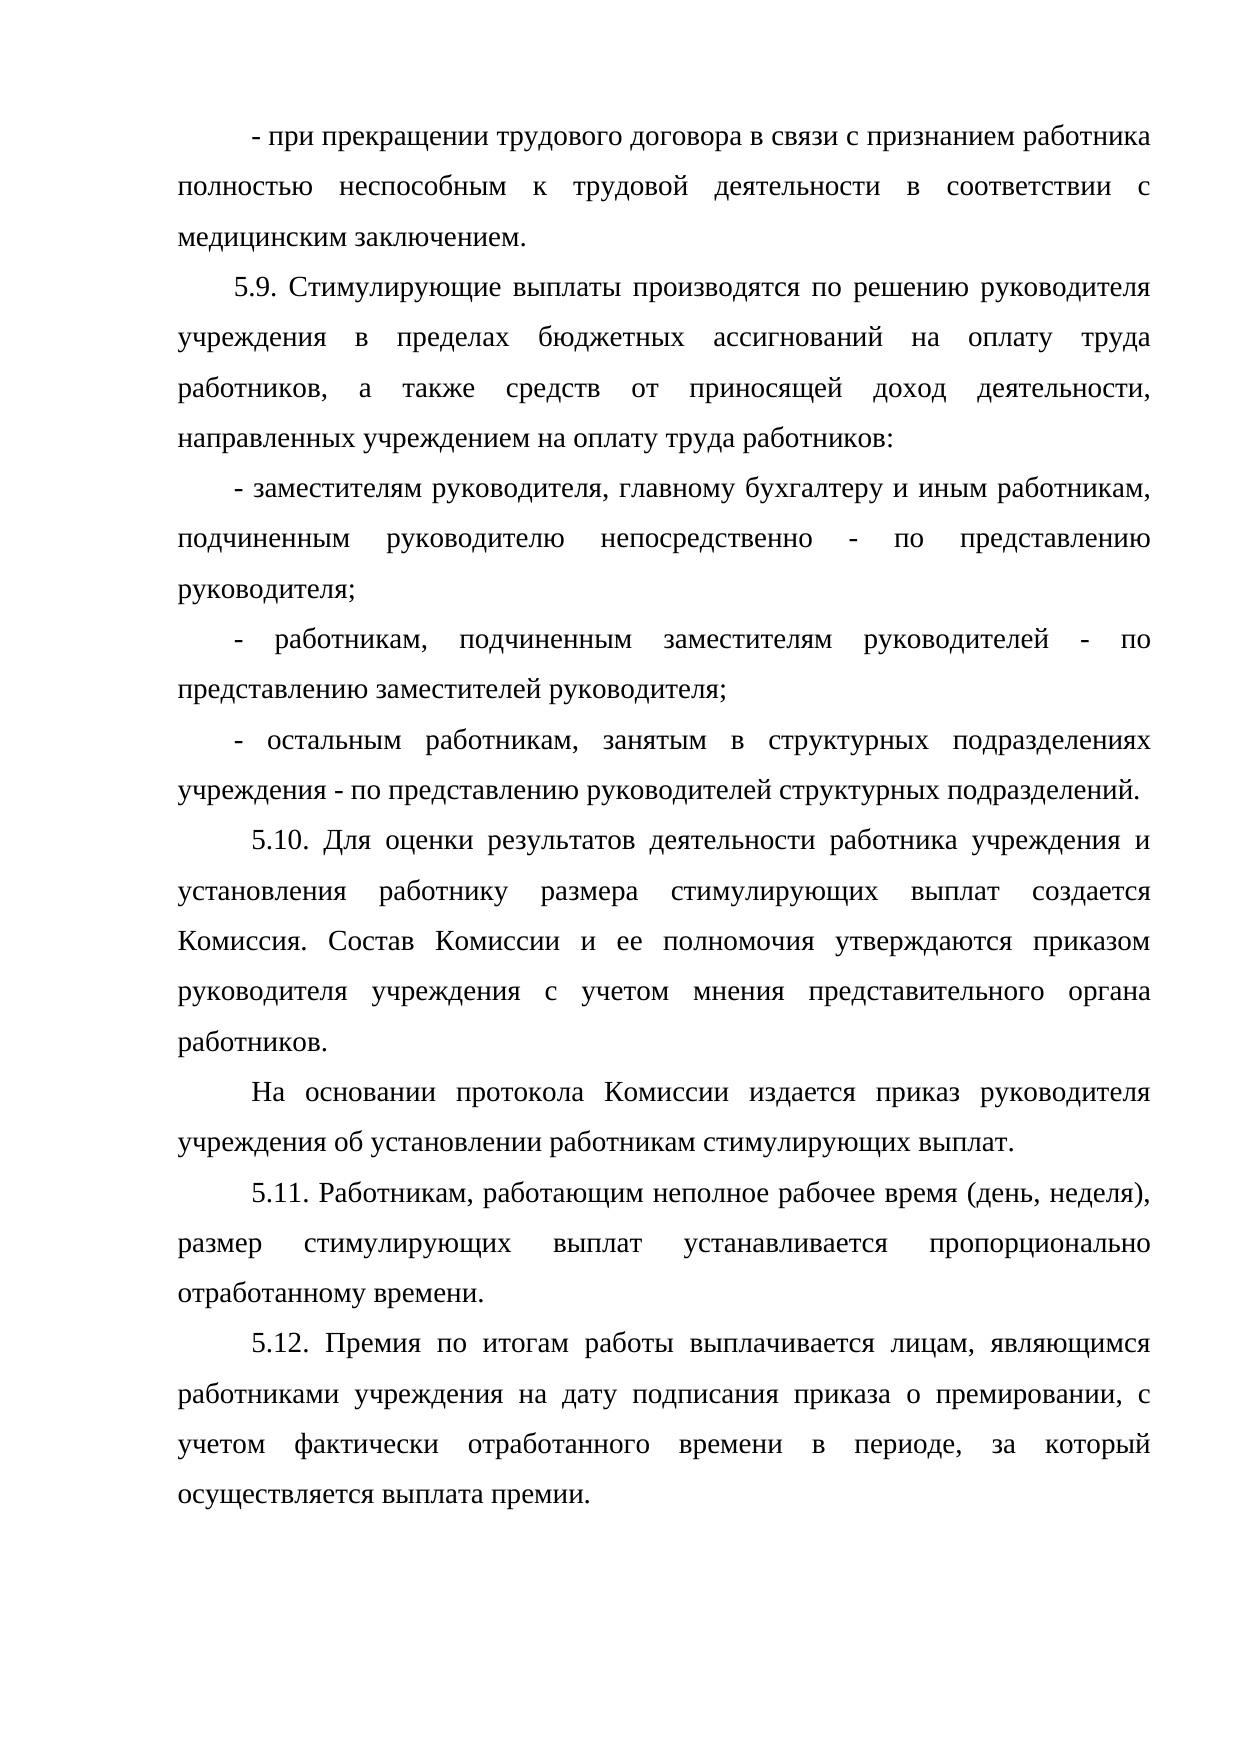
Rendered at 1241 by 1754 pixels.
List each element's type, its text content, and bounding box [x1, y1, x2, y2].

text 5.11. Работникам, работающим неполное рабочее время (день, неделя), размер стимулирующих выплат устанавливается пропорционально отработанному времени. [177, 1175, 1152, 1309]
text 5.12. Премия по итогам работы выплачивается лицам, являющимся работниками учреждения на дату подписания приказа о премировании, с учетом фактически отработанного времени в периоде, за который осуществляется выплата премии. [177, 1326, 1152, 1510]
text На основании протокола Комиссии издается приказ руководителя учреждения об установлении работникам стимулирующих выплат. [177, 1074, 1152, 1158]
text - заместителям руководителя, главному бухгалтеру и иным работникам, подчиненным руководителю непосредственно - по представлению руководителя; [177, 470, 1152, 604]
text - остальным работникам, занятым в структурных подразделениях учреждения - по представлению руководителей структурных подразделений. [177, 722, 1152, 806]
text 5.10. Для оценки результатов деятельности работника учреждения и установления работнику размера стимулирующих выплат создается Комиссия. Состав Комиссии и ее полномочия утверждаются приказом руководителя учреждения с учетом мнения представительного органа работников. [177, 822, 1152, 1057]
text - работникам, подчиненным заместителям руководителей - по представлению заместителей руководителя; [177, 621, 1152, 705]
text - при прекращении трудового договора в связи с признанием работника полностью неспособным к трудовой деятельности в соответствии с медицинским заключением. [177, 118, 1152, 252]
text 5.9. Стимулирующие выплаты производятся по решению руководителя учреждения в пределах бюджетных ассигнований на оплату труда работников, а также средств от приносящей доход деятельности, направленных учреждением на оплату труда работников: [177, 269, 1152, 453]
